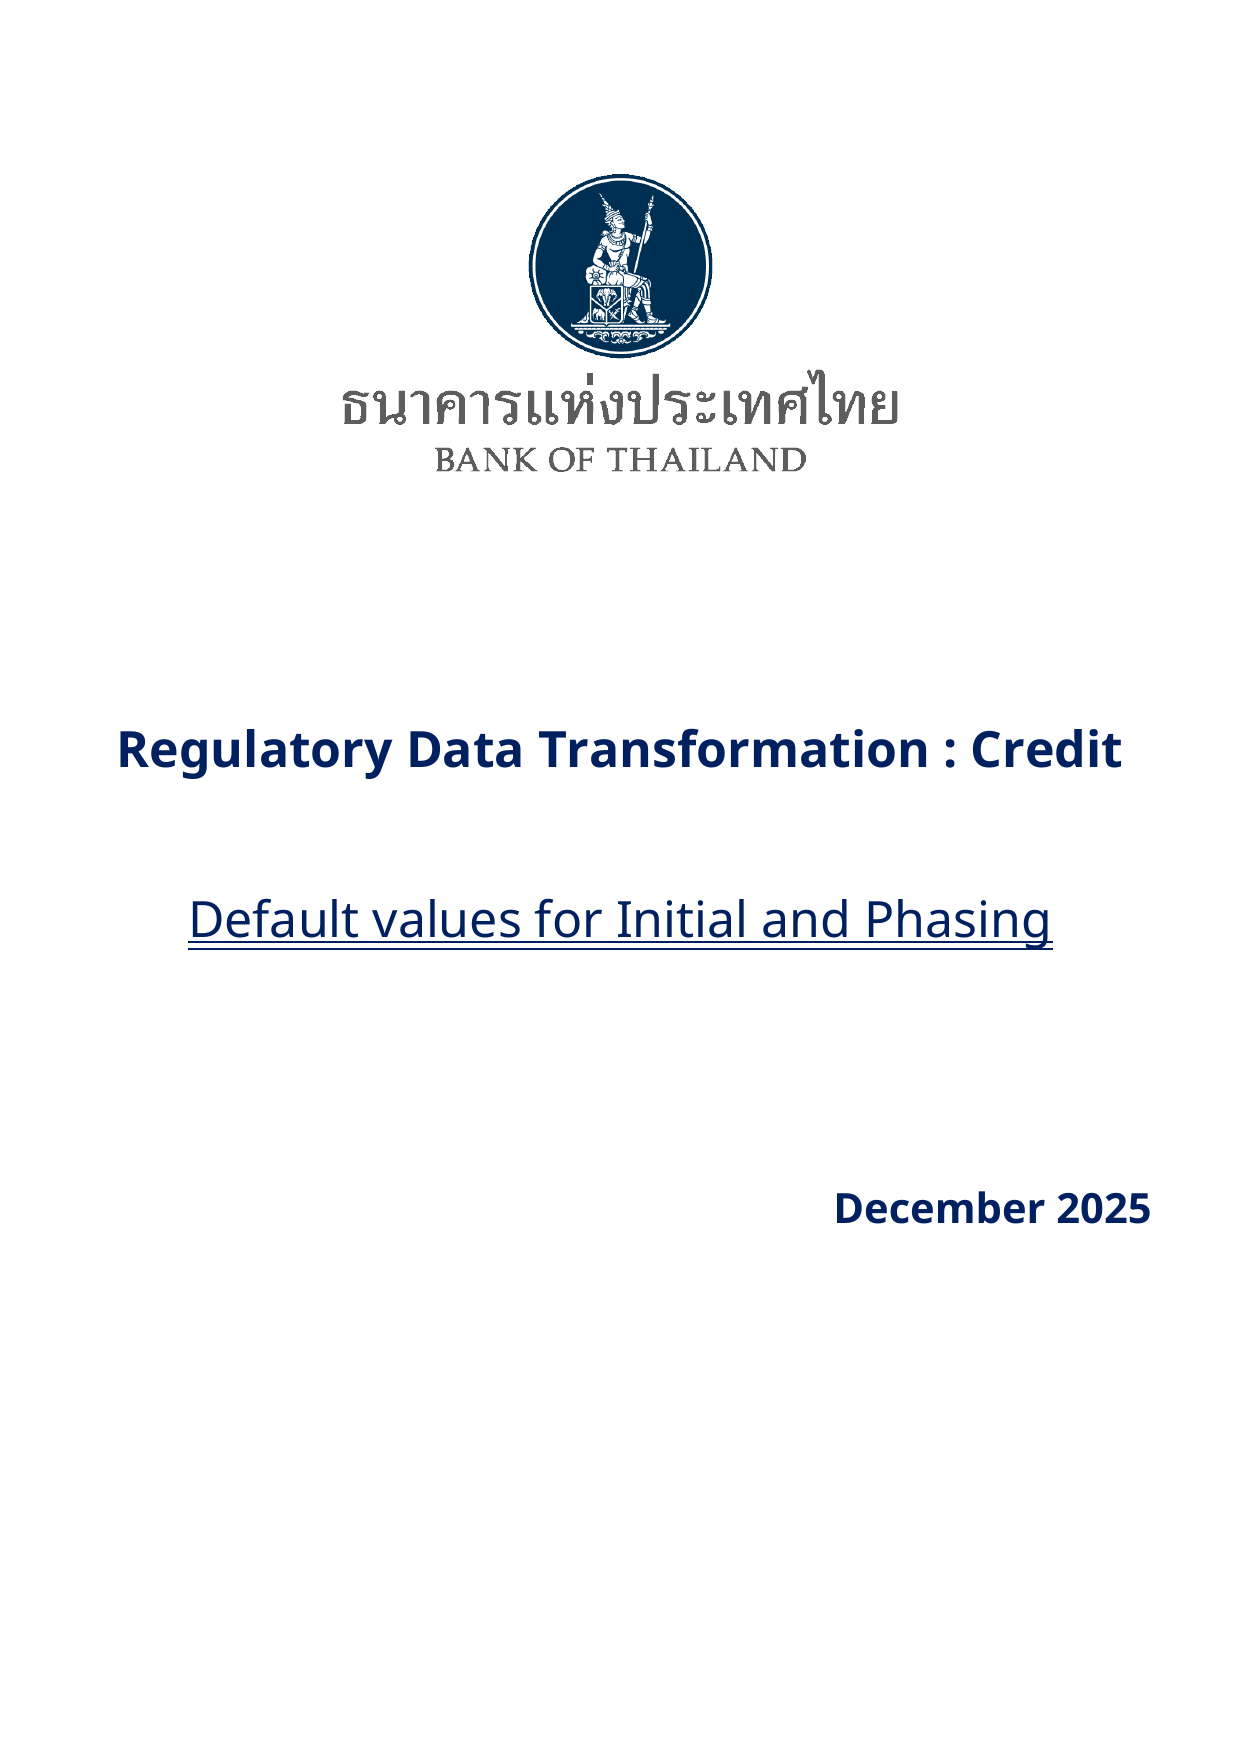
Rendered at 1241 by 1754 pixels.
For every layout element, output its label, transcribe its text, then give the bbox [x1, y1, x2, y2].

text Default values for Initial and Phasing [89, 884, 1152, 952]
text December 2025 [89, 1179, 1152, 1236]
text Regulatory Data Transformation : Credit [89, 714, 1152, 782]
picture [342, 174, 898, 472]
